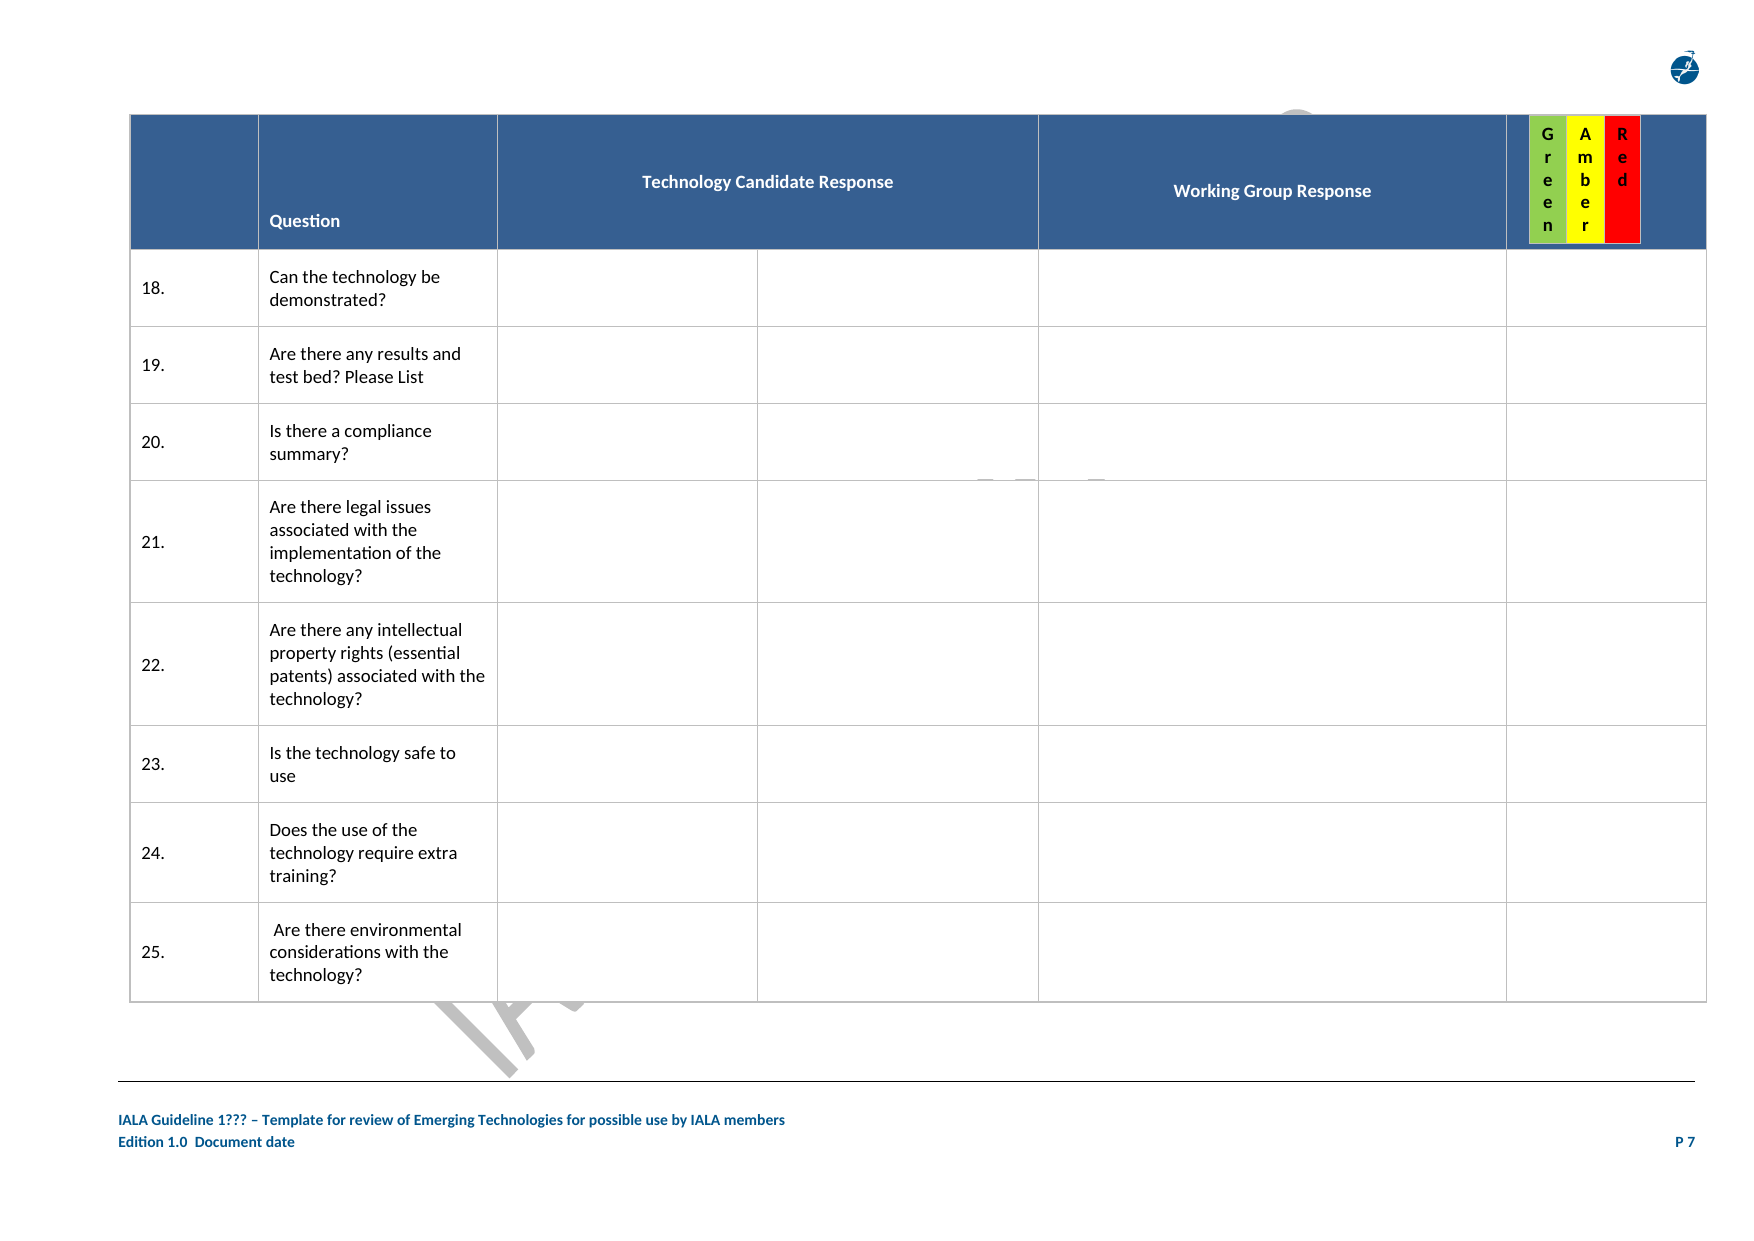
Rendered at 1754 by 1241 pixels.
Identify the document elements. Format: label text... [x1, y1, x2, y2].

table_cell Are there any results and test bed? Please List [259, 327, 497, 403]
table_cell [498, 327, 757, 403]
table_cell [1507, 404, 1706, 479]
table_cell [1507, 481, 1706, 602]
table_cell [1507, 603, 1706, 725]
table_cell [1507, 903, 1706, 1001]
table_header Working Group Response [1039, 115, 1506, 249]
table_cell [1507, 250, 1706, 326]
table_cell [1039, 327, 1506, 403]
table_cell [1039, 803, 1506, 902]
table_header [1507, 115, 1706, 249]
table_cell [498, 803, 757, 902]
table_cell [1039, 250, 1506, 326]
table_cell [131, 603, 258, 725]
table_cell Are there environmental considerations with the technology? [259, 903, 497, 1001]
table_cell [131, 404, 258, 479]
table_cell [131, 903, 258, 1001]
table_cell [131, 327, 258, 403]
table_cell [1039, 404, 1506, 479]
table_cell [498, 404, 757, 479]
table_cell [131, 803, 258, 902]
table_cell [1507, 327, 1706, 403]
table_cell [758, 726, 1038, 802]
table_header [131, 115, 258, 249]
table_cell [758, 803, 1038, 902]
table_cell [758, 404, 1038, 479]
table_cell [1039, 603, 1506, 725]
table_cell [1507, 803, 1706, 902]
table_cell [498, 726, 757, 802]
table_cell [758, 250, 1038, 326]
table_cell [1507, 726, 1706, 802]
table_cell [131, 481, 258, 602]
table_cell Are there legal issues associated with the implementation of the technology? [259, 481, 497, 602]
table_cell [131, 726, 258, 802]
table_cell [758, 327, 1038, 403]
table_cell [498, 250, 757, 326]
table_cell [758, 603, 1038, 725]
table_cell [1039, 903, 1506, 1001]
table_cell [498, 603, 757, 725]
picture [1639, 0, 1754, 119]
table_cell [1039, 726, 1506, 802]
table_cell [498, 481, 757, 602]
table_cell Can the technology be demonstrated? [259, 250, 497, 326]
table_cell [131, 250, 258, 326]
table_cell [498, 903, 757, 1001]
table_cell [758, 481, 1038, 602]
table_cell [1039, 481, 1506, 602]
table_cell [758, 903, 1038, 1001]
table_cell Does the use of the technology require extra training? [259, 803, 497, 902]
table_header Technology Candidate Response [498, 115, 1038, 249]
table_cell Is there a compliance summary? [259, 404, 497, 479]
table_cell Are there any intellectual property rights (essential patents) associated with the technology? [259, 603, 497, 725]
table_cell Is the technology safe to use [259, 726, 497, 802]
table_header Question [259, 115, 497, 249]
